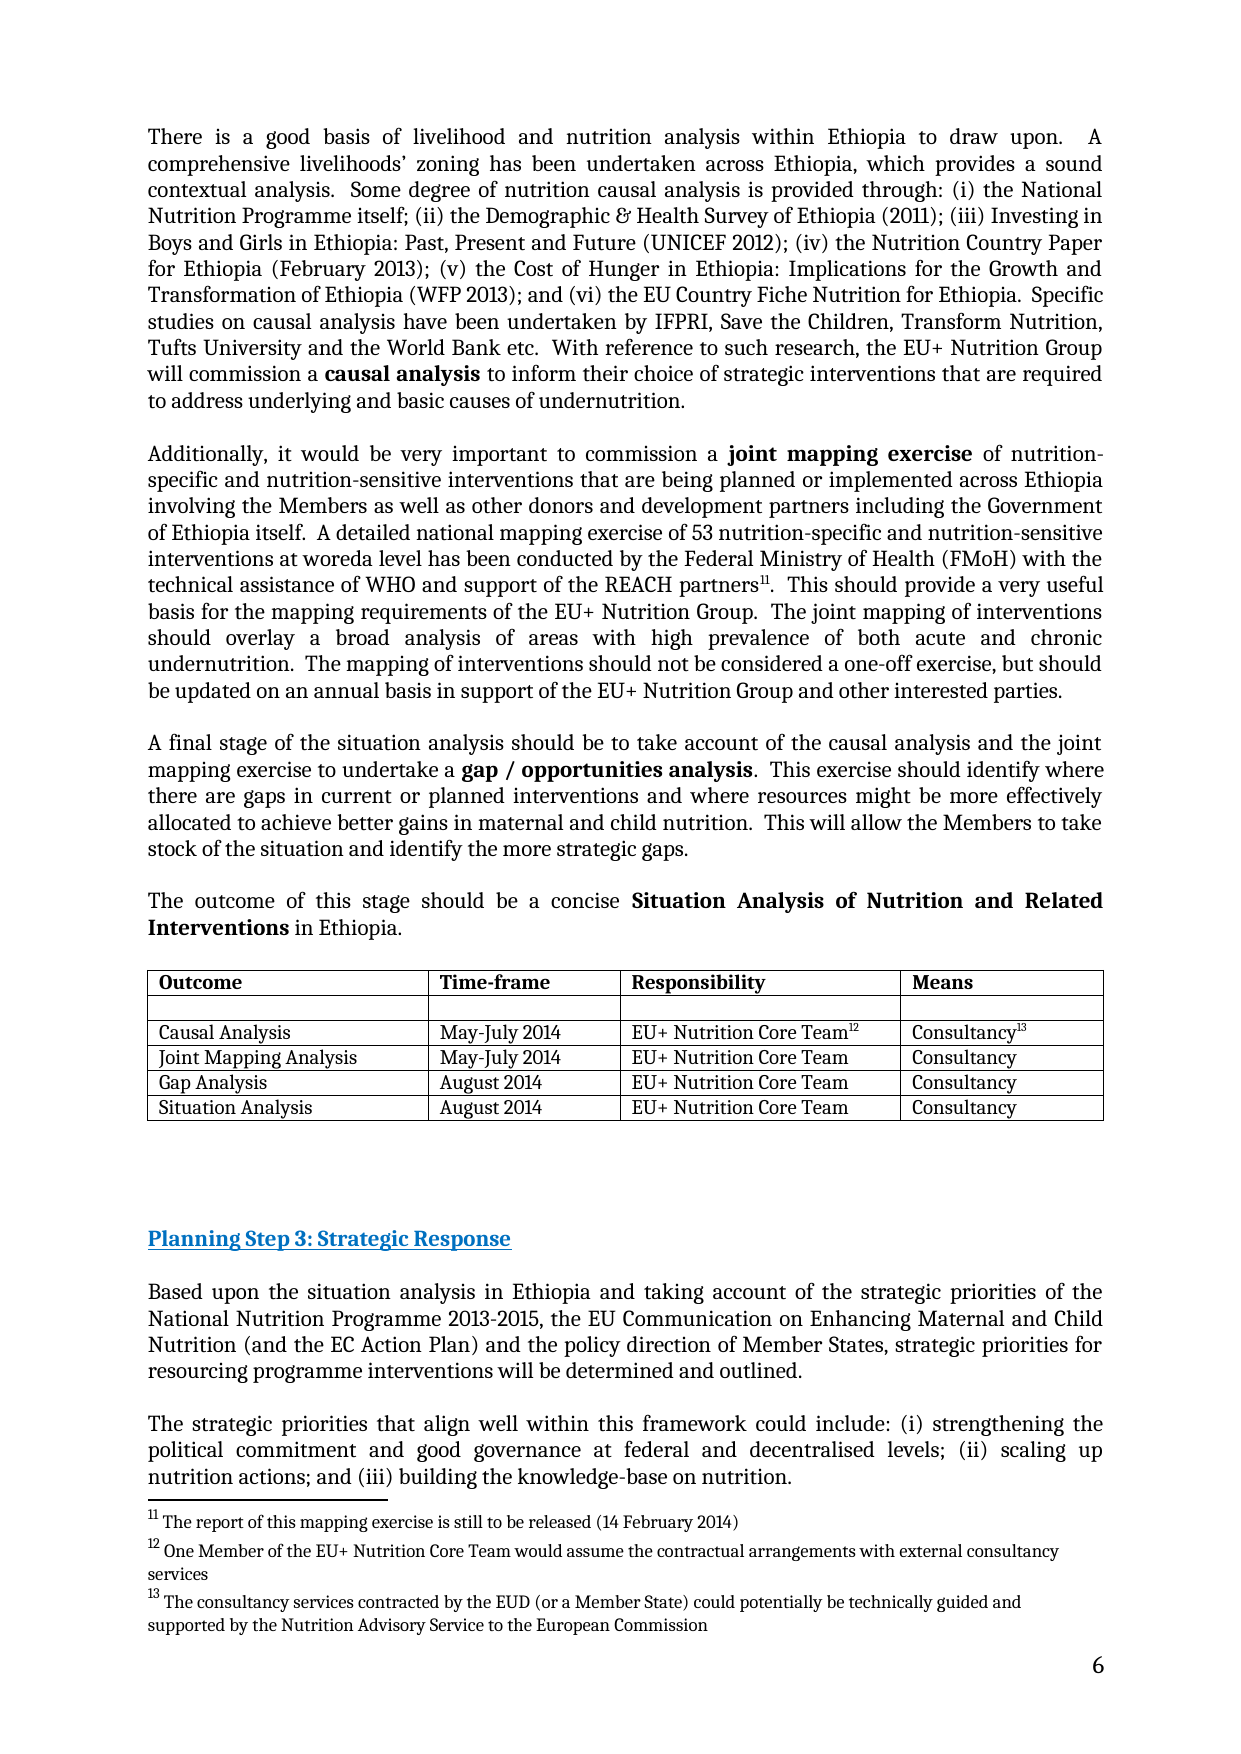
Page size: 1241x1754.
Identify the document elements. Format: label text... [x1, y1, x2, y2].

table_cell May-July 2014 [429, 1046, 620, 1070]
table_cell August 2014 [429, 1071, 620, 1095]
table_cell Joint Mapping Analysis [148, 1046, 428, 1070]
text Based upon the situation analysis in Ethiopia and taking account of the strategic priorities of the National Nutrition Programme 2013-2015, the EU Communication on Enhancing Maternal and Child Nutrition (and the EC Action Plan) and the policy direction of Member States, strategic priorities for resourcing programme interventions will be determined and outlined. [148, 1279, 1104, 1384]
table_cell Gap Analysis [148, 1071, 428, 1095]
table_cell [621, 996, 900, 1020]
table_cell August 2014 [429, 1096, 620, 1120]
table_header Means [901, 971, 1103, 995]
text Additionally, it would be very important to commission a joint mapping exercise of nutrition-specific and nutrition-sensitive interventions that are being planned or implemented across Ethiopia involving the Members as well as other donors and development partners including the Government of Ethiopia itself. A detailed national mapping exercise of 53 nutrition-specific and nutrition-sensitive interventions at woreda level has been conducted by the Federal Ministry of Health (FMoH) with the technical assistance of WHO and support of the REACH partners. This should provide a very useful basis for the mapping requirements of the EU+ Nutrition Group. The joint mapping of interventions should overlay a broad analysis of areas with high prevalence of both acute and chronic undernutrition. The mapping of interventions should not be considered a one-off exercise, but should be updated on an annual basis in support of the EU+ Nutrition Group and other interested parties. [148, 440, 1104, 704]
table_cell EU+ Nutrition Core Team [621, 1071, 900, 1095]
table_cell Consultancy [901, 1046, 1103, 1070]
table_header Time-frame [429, 971, 620, 995]
table_cell EU+ Nutrition Core Team [621, 1096, 900, 1120]
text There is a good basis of livelihood and nutrition analysis within Ethiopia to draw upon. A comprehensive livelihoods’ zoning has been undertaken across Ethiopia, which provides a sound contextual analysis. Some degree of nutrition causal analysis is provided through: (i) the National Nutrition Programme itself; (ii) the Demographic & Health Survey of Ethiopia (2011); (iii) Investing in Boys and Girls in Ethiopia: Past, Present and Future (UNICEF 2012); (iv) the Nutrition Country Paper for Ethiopia (February 2013); (v) the Cost of Hunger in Ethiopia: Implications for the Growth and Transformation of Ethiopia (WFP 2013); and (vi) the EU Country Fiche Nutrition for Ethiopia. Specific studies on causal analysis have been undertaken by IFPRI, Save the Children, Transform Nutrition, Tufts University and the World Bank etc. With reference to such research, the EU+ Nutrition Group will commission a causal analysis to inform their choice of strategic interventions that are required to address underlying and basic causes of undernutrition. [148, 124, 1104, 414]
table_cell Consultancy [901, 1096, 1103, 1120]
table_cell [429, 996, 620, 1020]
table_cell Consultancy [901, 1021, 1103, 1045]
table_cell Consultancy [901, 1071, 1103, 1095]
text The outcome of this stage should be a concise Situation Analysis of Nutrition and Related Interventions in Ethiopia. [148, 888, 1104, 941]
table_cell May-July 2014 [429, 1021, 620, 1045]
text The strategic priorities that align well within this framework could include: (i) strengthening the political commitment and good governance at federal and decentralised levels; (ii) scaling up nutrition actions; and (iii) building the knowledge-base on nutrition. [148, 1411, 1104, 1490]
table_header Outcome [148, 971, 428, 995]
table_header Responsibility [621, 971, 900, 995]
table_cell Causal Analysis [148, 1021, 428, 1045]
table_cell [901, 996, 1103, 1020]
table_cell Situation Analysis [148, 1096, 428, 1120]
table_cell [148, 996, 428, 1020]
table_cell EU+ Nutrition Core Team [621, 1021, 900, 1045]
table_cell EU+ Nutrition Core Team [621, 1046, 900, 1070]
text A final stage of the situation analysis should be to take account of the causal analysis and the joint mapping exercise to undertake a gap / opportunities analysis. This exercise should identify where there are gaps in current or planned interventions and where resources might be more effectively allocated to achieve better gains in maternal and child nutrition. This will allow the Members to take stock of the situation and identify the more strategic gaps. [148, 730, 1104, 862]
text Planning Step 3: Strategic Response [148, 1226, 1104, 1253]
